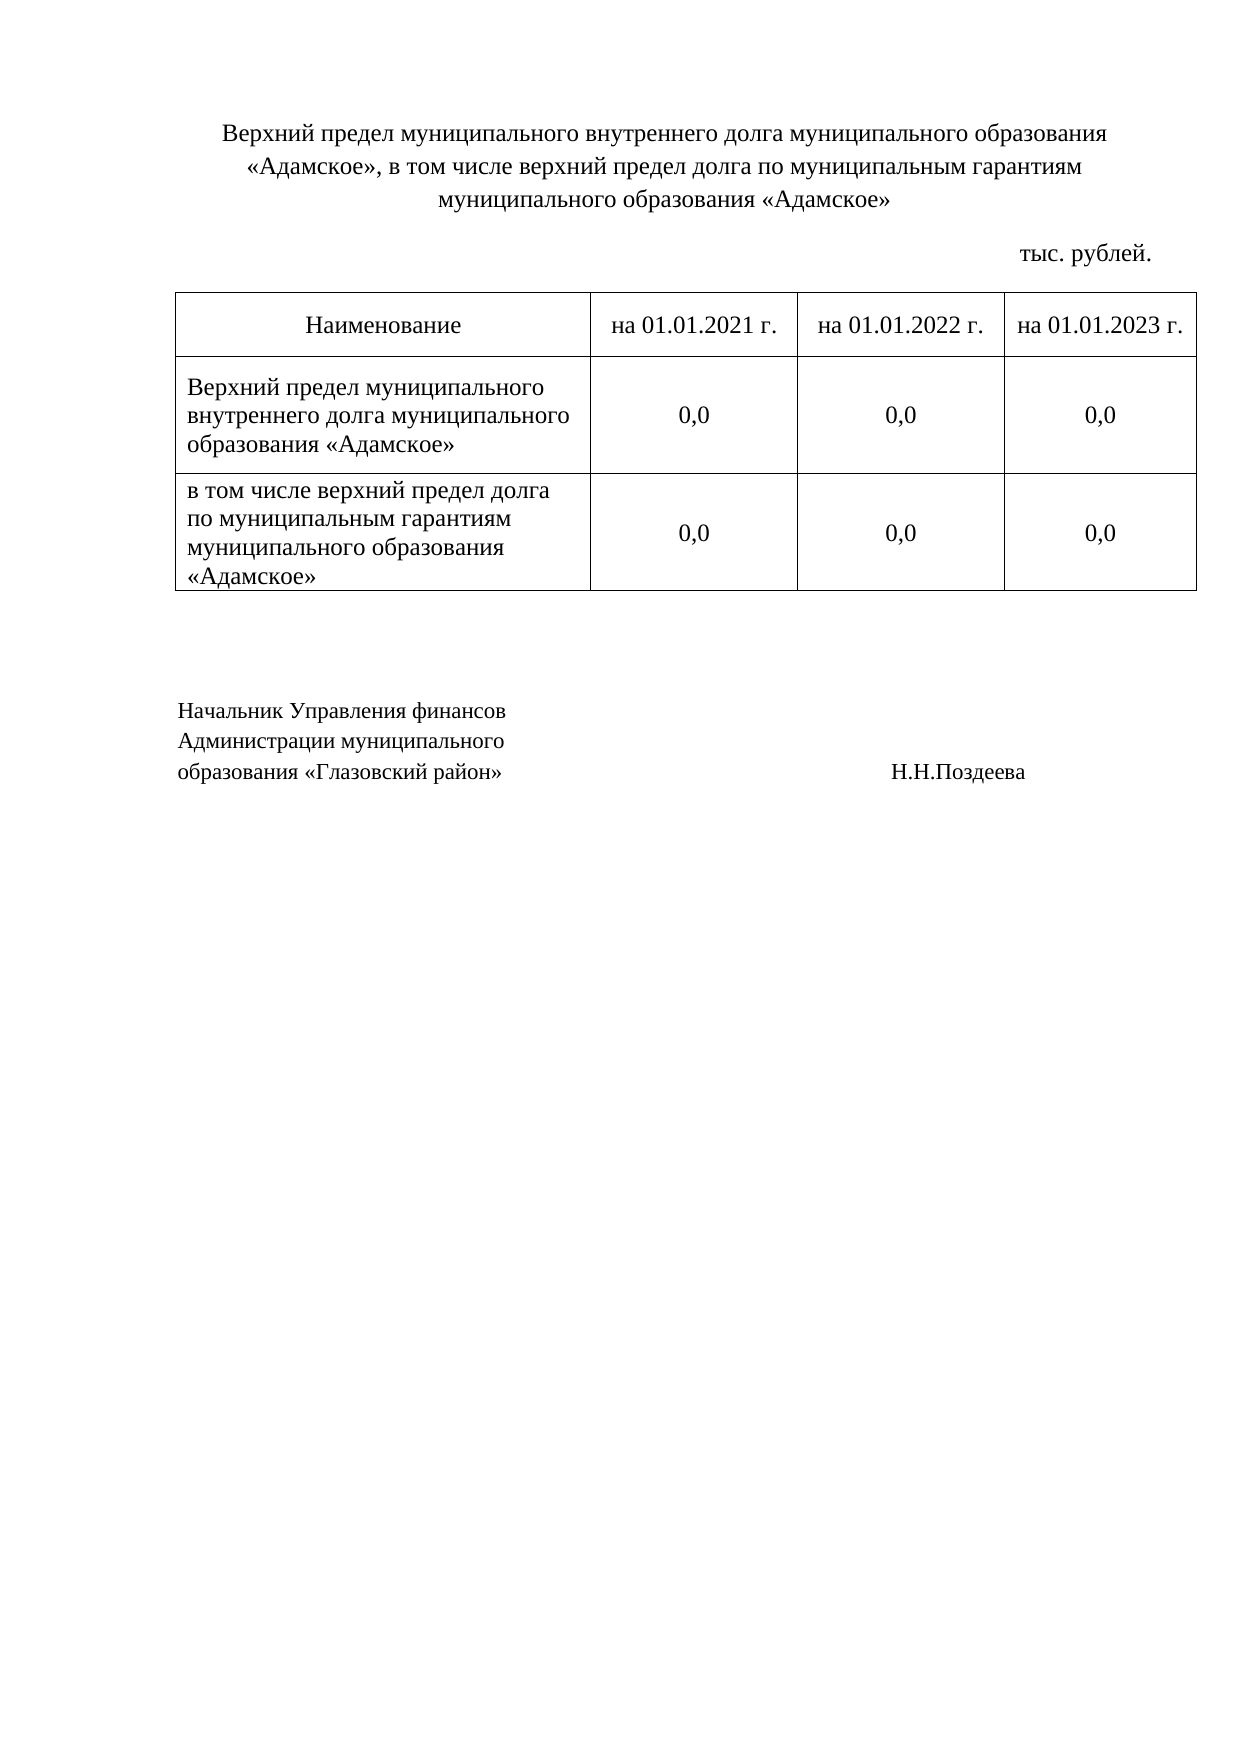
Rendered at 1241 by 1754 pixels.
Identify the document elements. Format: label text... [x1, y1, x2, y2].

text Верхний предел муниципального внутреннего долга муниципального образования «Адамское», в том числе верхний предел долга по муниципальным гарантиям муниципального образования «Адамское» [177, 118, 1152, 213]
table_cell 0,0 [1005, 357, 1196, 473]
text Администрации муниципального [177, 728, 1152, 754]
table_header на 01.01.2022 г. [798, 293, 1004, 356]
table_cell Верхний предел муниципального внутреннего долга муниципального образования «Адамское» [176, 357, 590, 473]
table_cell 0,0 [798, 474, 1004, 590]
table_cell 0,0 [591, 357, 797, 473]
table_cell в том числе верхний предел долга по муниципальным гарантиям муниципального образования «Адамское» [176, 474, 590, 590]
table_cell 0,0 [591, 474, 797, 590]
table_header на 01.01.2021 г. [591, 293, 797, 356]
text образования «Глазовский район» Н.Н.Поздеева [177, 758, 1152, 784]
table_header на 01.01.2023 г. [1005, 293, 1196, 356]
table_cell 0,0 [1005, 474, 1196, 590]
table_cell 0,0 [798, 357, 1004, 473]
text Начальник Управления финансов [177, 697, 1152, 724]
table_header Наименование [176, 293, 590, 356]
text тыс. рублей. [177, 238, 1152, 267]
